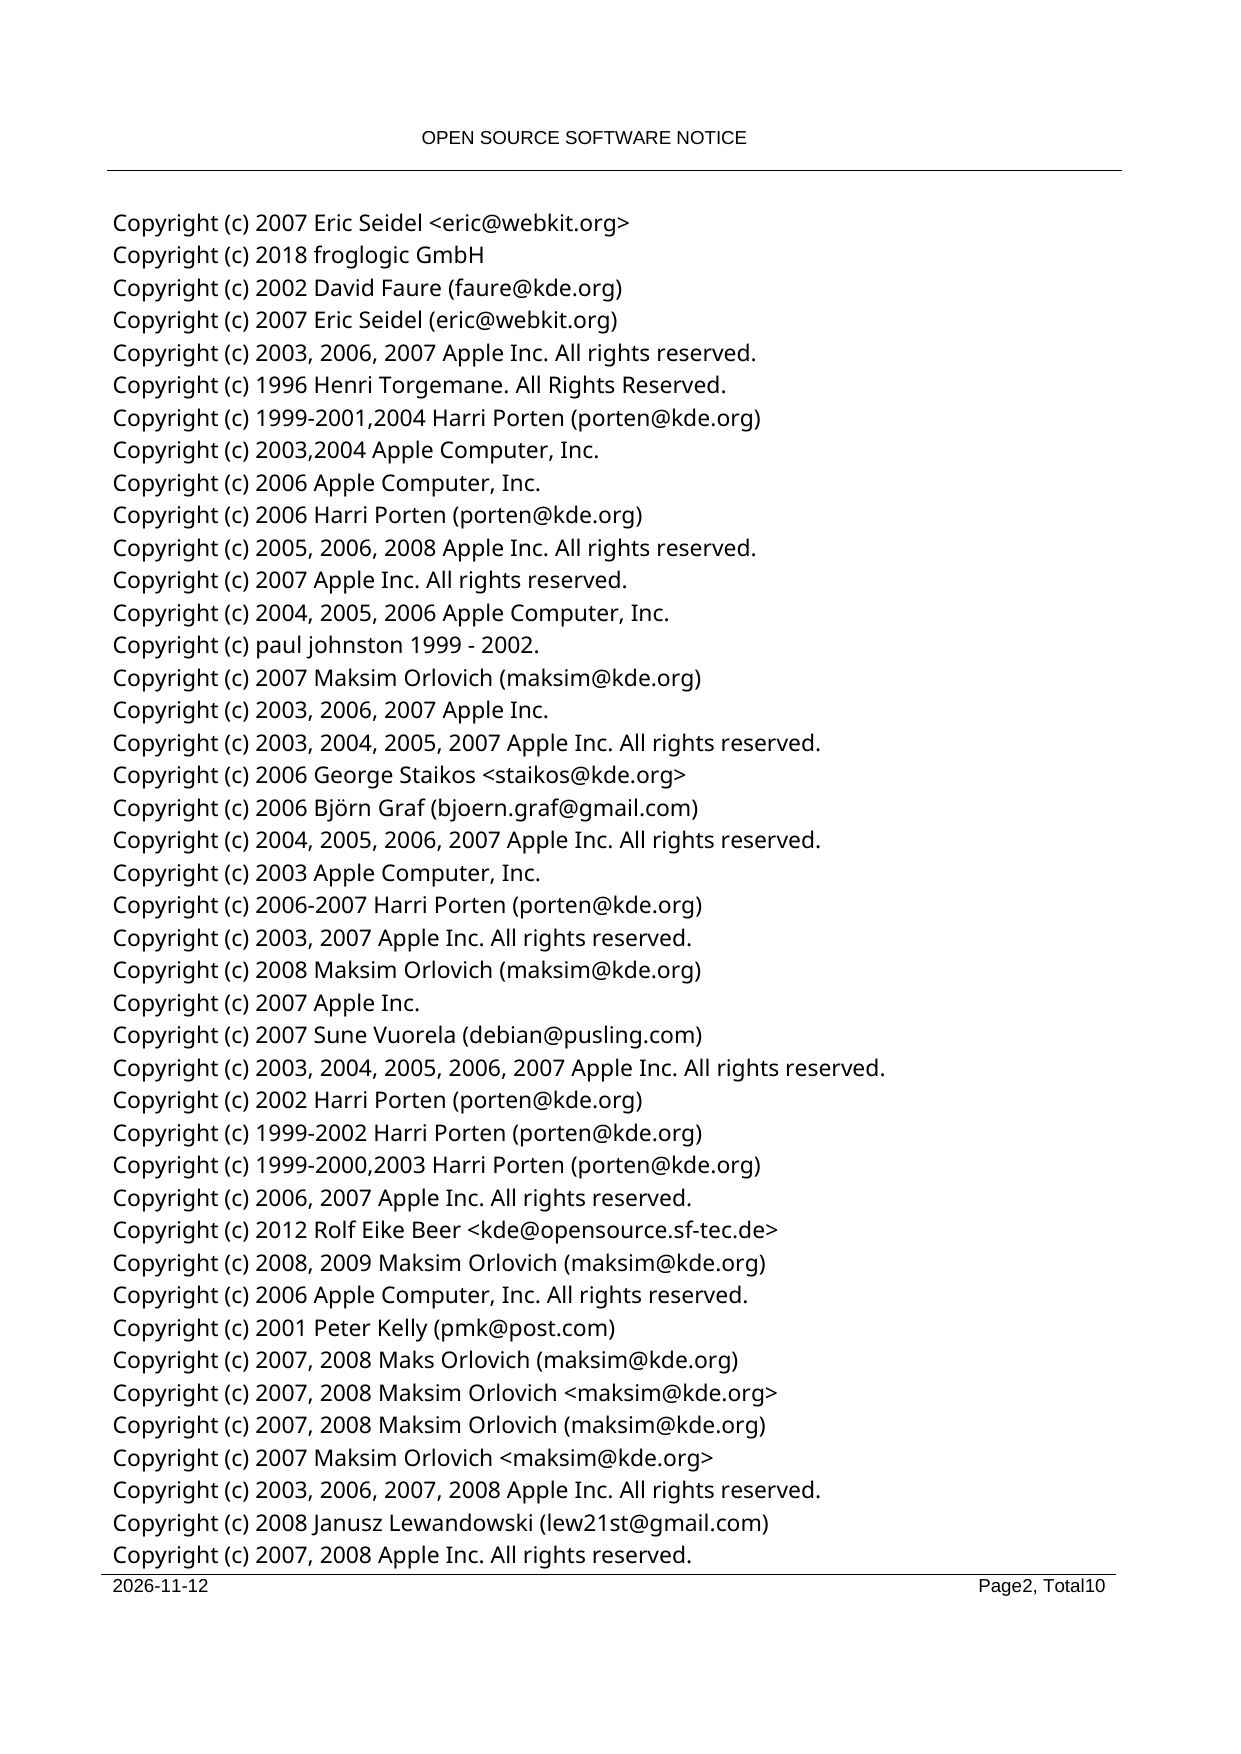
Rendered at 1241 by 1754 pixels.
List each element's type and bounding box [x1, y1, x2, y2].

text [112, 206, 1128, 1571]
